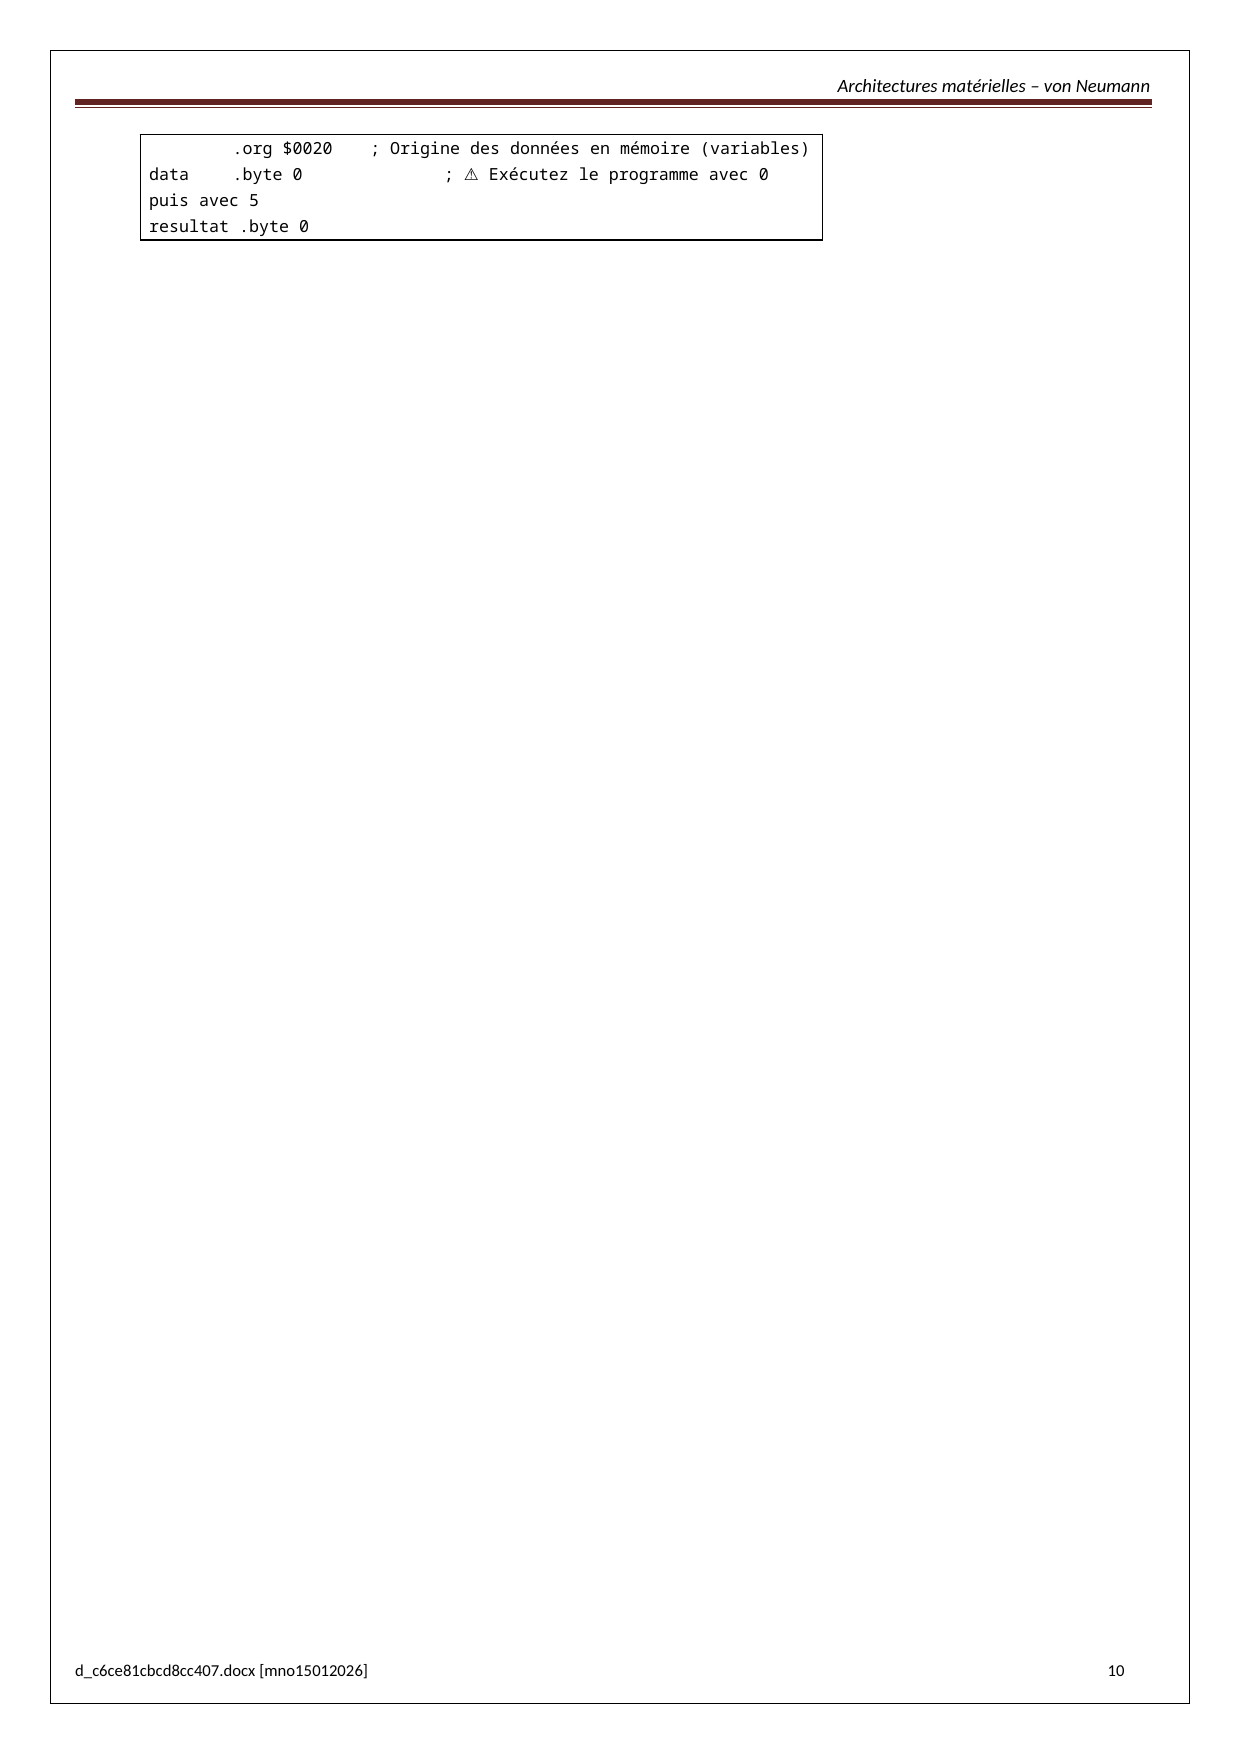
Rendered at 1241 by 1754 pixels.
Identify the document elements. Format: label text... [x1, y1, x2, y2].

text resultat .byte 0 [141, 212, 822, 239]
text data .byte 0 ; ⚠️ Exécutez le programme avec 0 puis avec 5 [141, 159, 822, 211]
text .org $0020 ; Origine des données en mémoire (variables) [141, 135, 822, 159]
